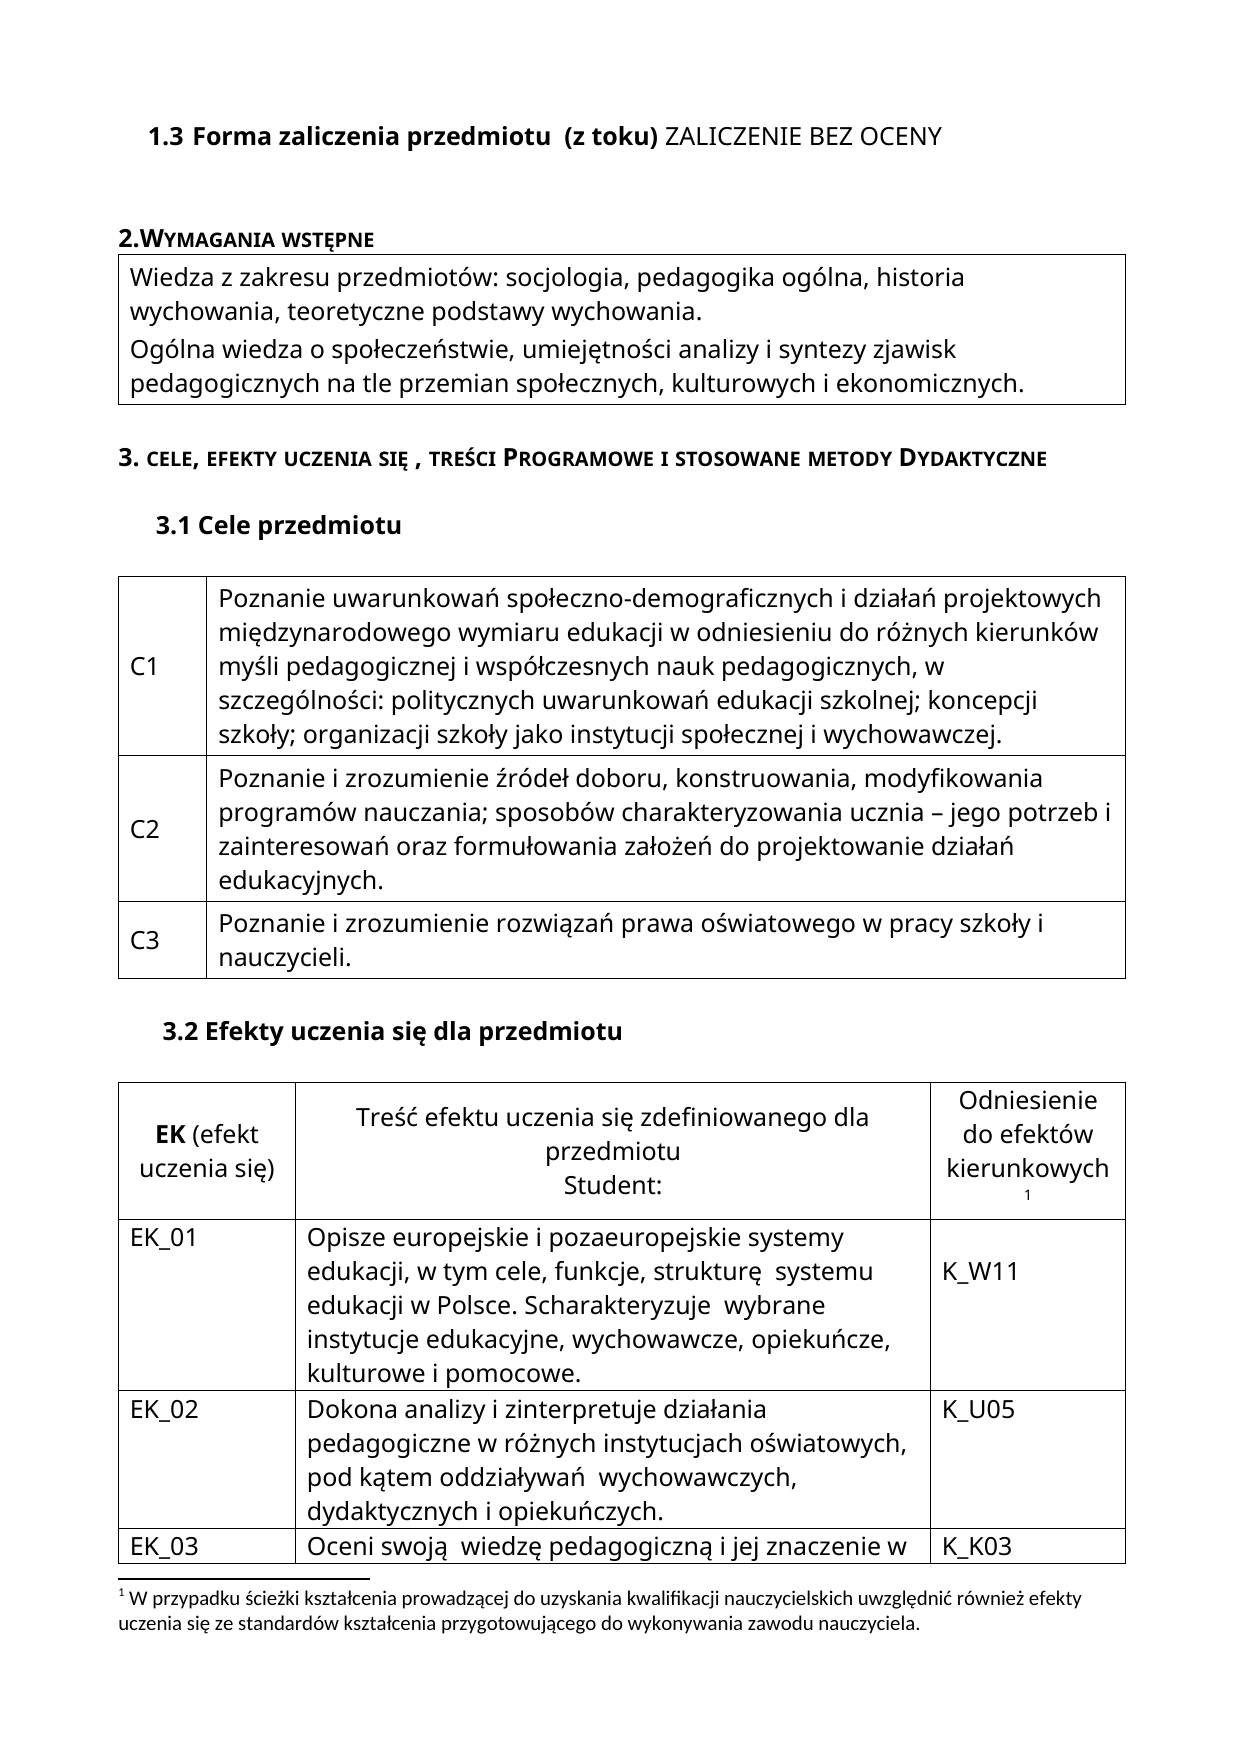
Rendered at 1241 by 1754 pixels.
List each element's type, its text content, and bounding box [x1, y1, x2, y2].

table_header Wiedza z zakresu przedmiotów: socjologia, pedagogika ogólna, historia wychowania, teoretyczne podstawy wychowania. Ogólna wiedza o społeczeństwie, umiejętności analizy i syntezy zjawisk pedagogicznych na tle przemian społecznych, kulturowych i ekonomicznych. [119, 255, 1125, 404]
table_cell EK_03 [119, 1529, 295, 1563]
text 3.2 Efekty uczenia się dla przedmiotu [162, 1013, 1122, 1047]
text 2.Wymagania wstępne [118, 220, 1122, 254]
table_header Treść efektu uczenia się zdefiniowanego dla przedmiotu Student: [296, 1083, 930, 1219]
table_cell Dokona analizy i zinterpretuje działania pedagogiczne w różnych instytucjach oświatowych, pod kątem oddziaływań wychowawczych, dydaktycznych i opiekuńczych. [296, 1391, 930, 1527]
table_cell Opisze europejskie i pozaeuropejskie systemy edukacji, w tym cele, funkcje, strukturę systemu edukacji w Polsce. Scharakteryzuje wybrane instytucje edukacyjne, wychowawcze, opiekuńcze, kulturowe i pomocowe. [296, 1220, 930, 1390]
table_cell EK_02 [119, 1391, 295, 1527]
table_header EK (efekt uczenia się) [119, 1083, 295, 1219]
table_cell K_U05 [931, 1391, 1125, 1527]
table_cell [296, 1529, 930, 1563]
table_header Poznanie uwarunkowań społeczno-demograficznych i działań projektowych międzynarodowego wymiaru edukacji w odniesieniu do różnych kierunków myśli pedagogicznej i współczesnych nauk pedagogicznych, w szczególności: politycznych uwarunkowań edukacji szkolnej; koncepcji szkoły; organizacji szkoły jako instytucji społecznej i wychowawczej. [207, 577, 1125, 755]
table_cell Poznanie i zrozumienie źródeł doboru, konstruowania, modyfikowania programów nauczania; sposobów charakteryzowania ucznia – jego potrzeb i zainteresowań oraz formułowania założeń do projektowanie działań edukacyjnych. [207, 756, 1125, 901]
table_cell K_W11 [931, 1220, 1125, 1390]
table_cell K_K03 [931, 1529, 1125, 1563]
table_header C1 [119, 577, 206, 755]
table_header Odniesienie do efektów kierunkowych [931, 1083, 1125, 1219]
table_cell C3 [119, 902, 206, 978]
text 3. cele, efekty uczenia się , treści Programowe i stosowane metody Dydaktyczne [118, 439, 1122, 473]
table_cell Poznanie i zrozumienie rozwiązań prawa oświatowego w pracy szkoły i nauczycieli. [207, 902, 1125, 978]
table_cell C2 [119, 756, 206, 901]
table_cell EK_01 [119, 1220, 295, 1390]
text 1.3 Forma zaliczenia przedmiotu (z toku) ZALICZENIE BEZ OCENY [148, 118, 1122, 152]
text 3.1 Cele przedmiotu [156, 507, 1122, 541]
